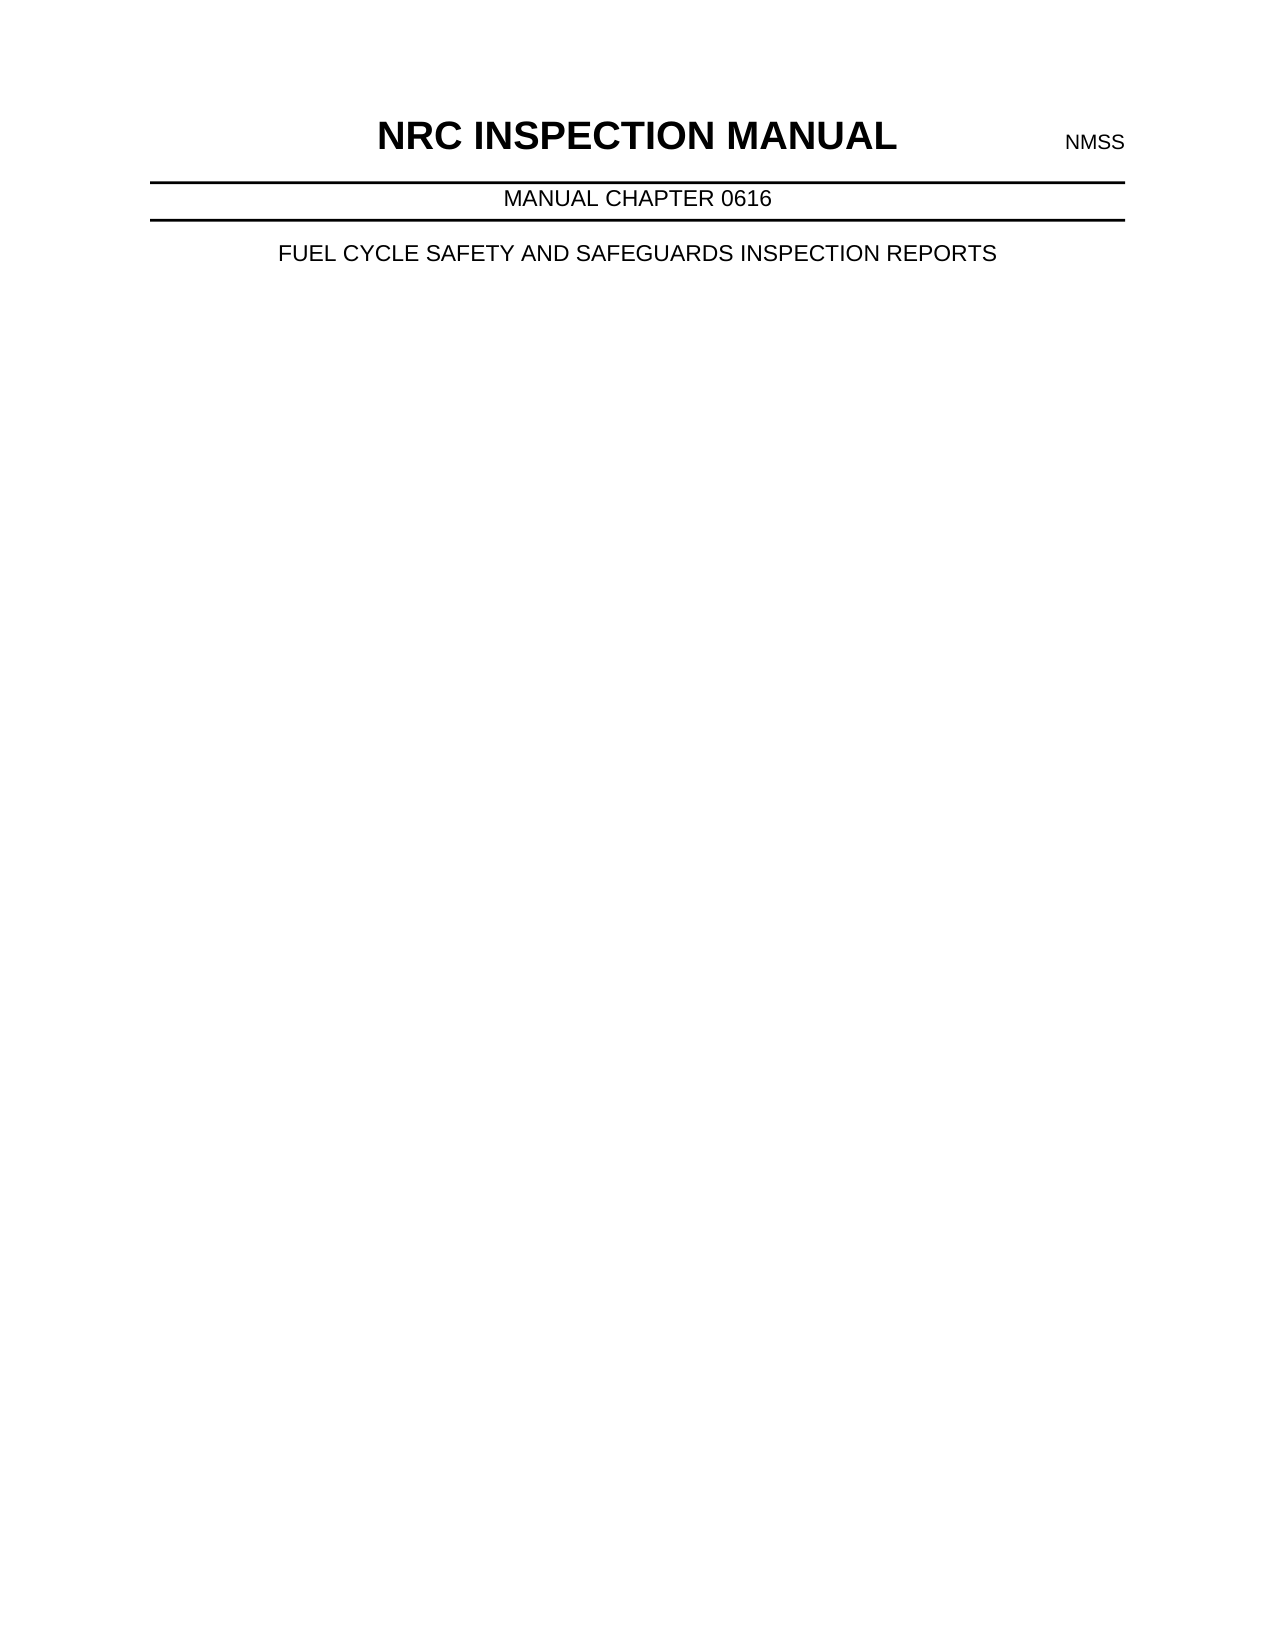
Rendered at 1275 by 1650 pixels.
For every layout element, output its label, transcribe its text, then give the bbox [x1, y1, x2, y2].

text FUEL CYCLE SAFETY AND SAFEGUARDS INSPECTION REPORTS [150, 239, 1125, 266]
text MANUAL CHAPTER 0616 [150, 184, 1125, 211]
text NRC INSPECTION MANUAL NMSS [150, 112, 1125, 158]
